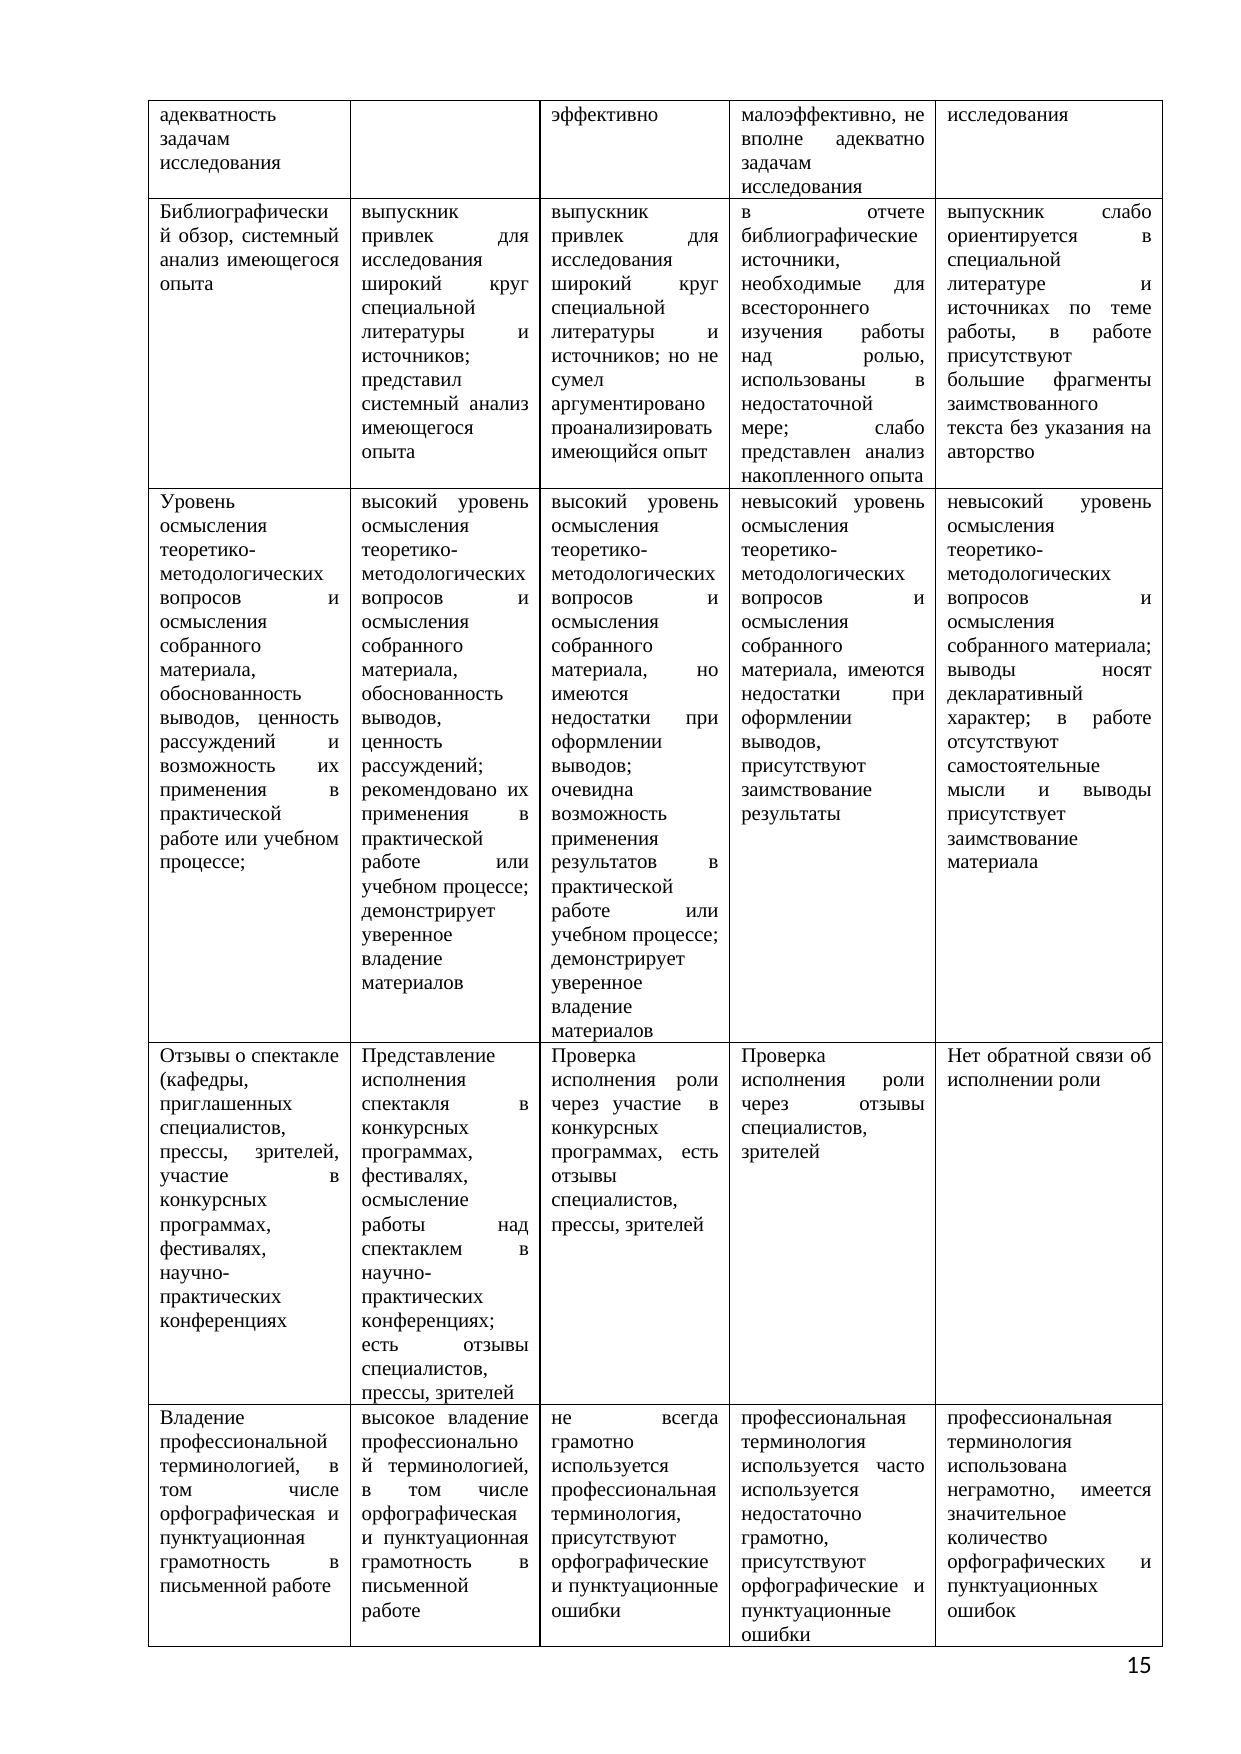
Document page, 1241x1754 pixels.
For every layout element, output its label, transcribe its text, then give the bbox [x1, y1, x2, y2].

table_cell Владение профессиональной терминологией, в том числе орфографическая и пунктуационная грамотность в письменной работе [149, 1405, 350, 1646]
table_cell невысокий уровень осмысления теоретико-методологических вопросов и осмысления собранного материала; выводы носят декларативный характер; в работе отсутствуют самостоятельные мысли и выводы присутствует заимствование материала [936, 489, 1162, 1042]
table_cell выпускник привлек для исследования широкий круг специальной литературы и источников; представил системный анализ имеющегося опыта [351, 199, 539, 487]
table_cell профессиональная терминология используется часто используется недостаточно грамотно, присутствуют орфографические и пунктуационные ошибки [730, 1405, 935, 1646]
table_cell Отзывы о спектакле (кафедры, приглашенных специалистов, прессы, зрителей, участие в конкурсных программах, фестивалях, научно-практических конференциях [149, 1043, 350, 1404]
table_cell Проверка исполнения роли через отзывы специалистов, зрителей [730, 1043, 935, 1404]
table_cell высокий уровень осмысления теоретико-методологических вопросов и осмысления собранного материала, обоснованность выводов, ценность рассуждений; рекомендовано их применения в практической работе или учебном процессе; демонстрирует уверенное владение материалов [351, 489, 539, 1042]
table_cell профессиональная терминология использована неграмотно, имеется значительное количество орфографических и пунктуационных ошибок [936, 1405, 1162, 1646]
table_cell в отчете библиографические источники, необходимые для всестороннего изучения работы над ролью, использованы в недостаточной мере; слабо представлен анализ накопленного опыта [730, 199, 935, 487]
table_cell высокое владение профессиональной терминологией, в том числе орфографическая и пунктуационная грамотность в письменной работе [351, 1405, 539, 1646]
table_cell Библиографический обзор, системный анализ имеющегося опыта [149, 199, 350, 487]
table_cell высокий уровень осмысления теоретико-методологических вопросов и осмысления собранного материала, но имеются недостатки при оформлении выводов; очевидна возможность применения результатов в практической работе или учебном процессе; демонстрирует уверенное владение материалов [541, 489, 729, 1042]
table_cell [936, 101, 1162, 198]
table_cell Представление исполнения спектакля в конкурсных программах, фестивалях, осмысление работы над спектаклем в научно-практических конференциях; есть отзывы специалистов, прессы, зрителей [351, 1043, 539, 1404]
table_cell Уровень осмысления теоретико-методологических вопросов и осмысления собранного материала, обоснованность выводов, ценность рассуждений и возможность их применения в практической работе или учебном процессе; [149, 489, 350, 1042]
table_cell Нет обратной связи об исполнении роли [936, 1043, 1162, 1404]
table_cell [351, 101, 539, 198]
table_cell Проверка исполнения роли через участие в конкурсных программах, есть отзывы специалистов, прессы, зрителей [541, 1043, 729, 1404]
table_cell выпускник привлек для исследования широкий круг специальной литературы и источников; но не сумел аргументировано проанализировать имеющийся опыт [541, 199, 729, 487]
table_cell выпускник слабо ориентируется в специальной литературе и источниках по теме работы, в работе присутствуют большие фрагменты заимствованного текста без указания на авторство [936, 199, 1162, 487]
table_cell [541, 101, 729, 198]
table_cell не всегда грамотно используется профессиональная терминология, присутствуют орфографические и пунктуационные ошибки [541, 1405, 729, 1646]
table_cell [730, 101, 935, 198]
table_cell невысокий уровень осмысления теоретико-методологических вопросов и осмысления собранного материала, имеются недостатки при оформлении выводов, присутствуют заимствование результаты [730, 489, 935, 1042]
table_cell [149, 101, 350, 198]
